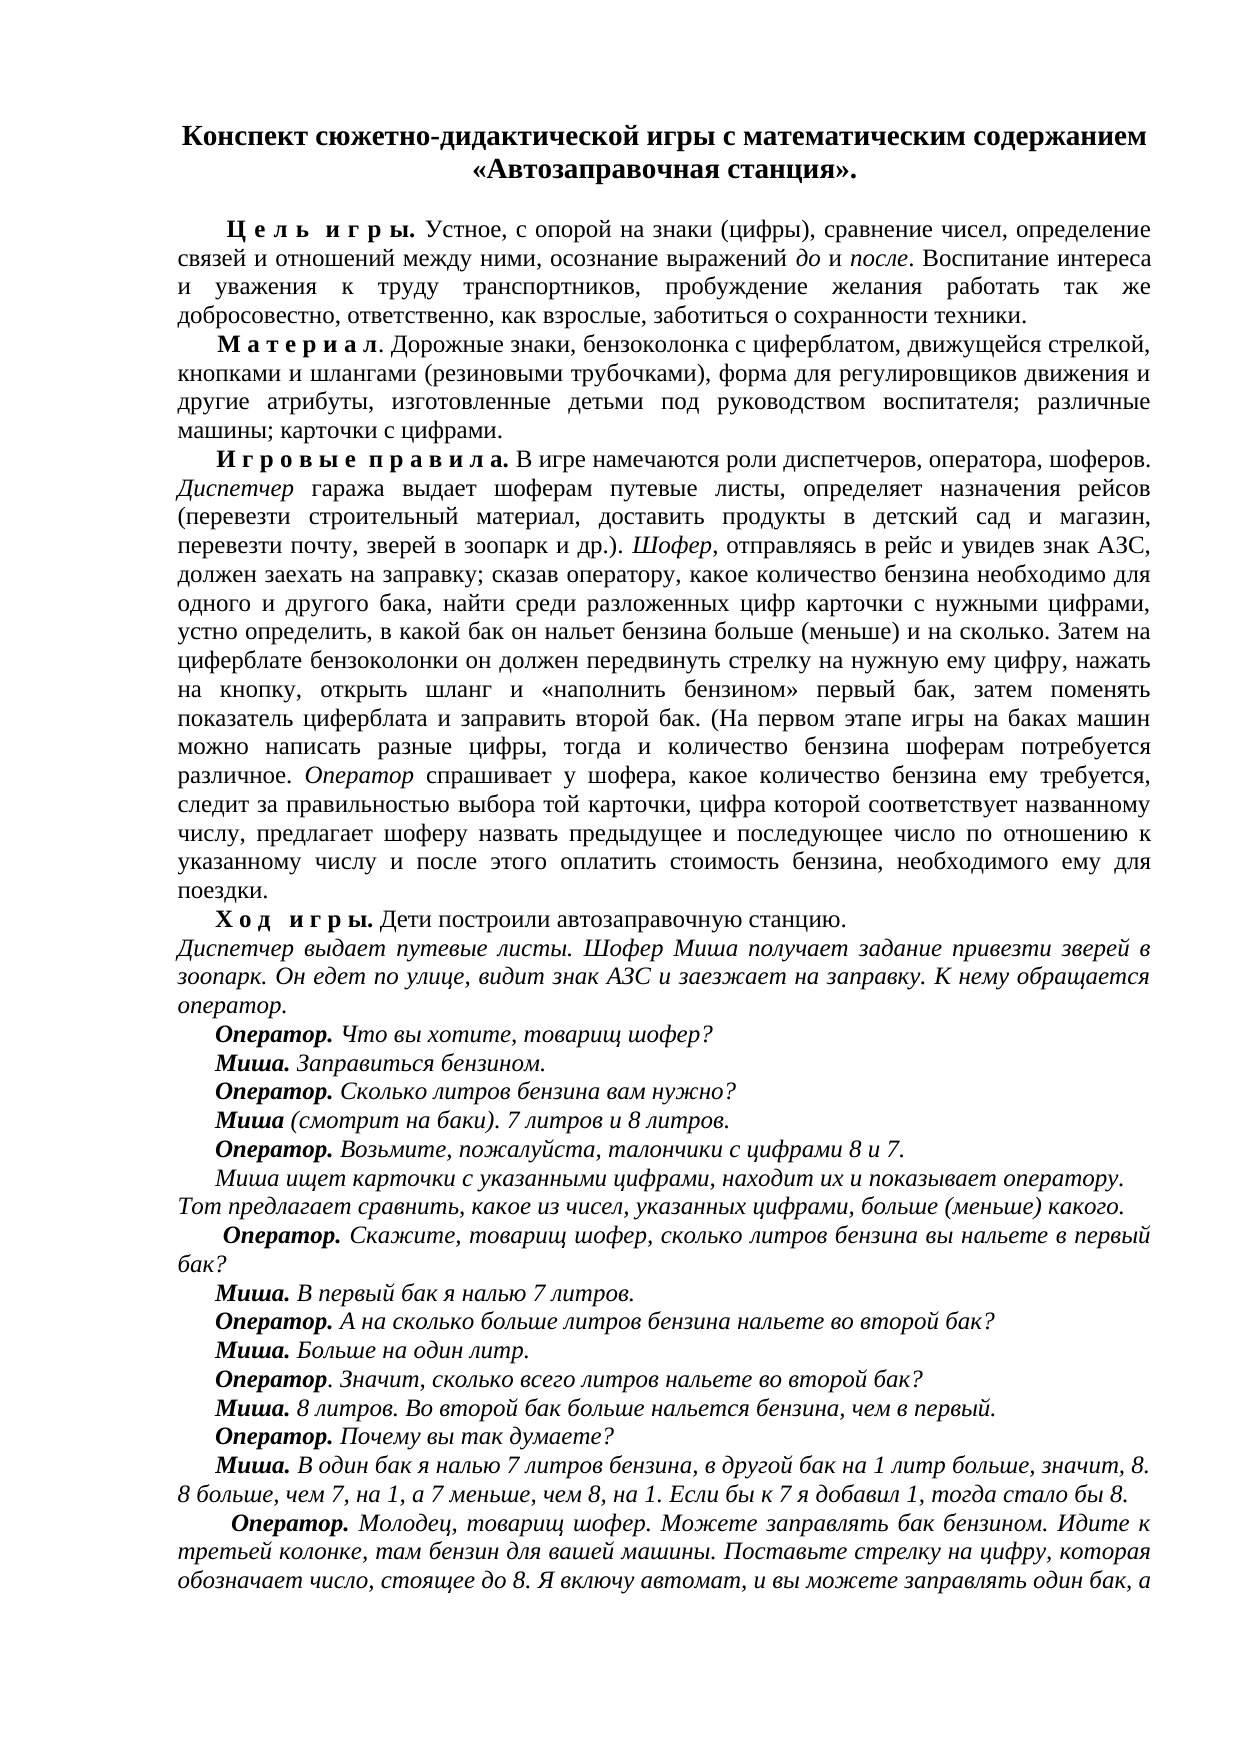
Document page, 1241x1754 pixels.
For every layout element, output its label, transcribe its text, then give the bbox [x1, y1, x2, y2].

text «Автозаправочная станция». [177, 152, 1152, 185]
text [177, 1508, 1152, 1594]
text Оператор. А на сколько больше литров бензина нальете во второй бак? [177, 1306, 1152, 1335]
text Оператор. Почему вы так думаете? [177, 1421, 1152, 1450]
text Миша. 8 литров. Во второй бак больше нальется бензина, чем в первый. [177, 1393, 1152, 1421]
text Миша ищет карточки с указанными цифрами, находит их и показывает оператору. [177, 1163, 1152, 1191]
text Конспект сюжетно-дидактической игры с математическим содержанием [177, 118, 1152, 152]
text Тот предлагает сравнить, какое из чисел, указанных цифрами, больше (меньше) какого. [177, 1191, 1152, 1220]
text Миша. Заправиться бензином. [177, 1048, 1152, 1076]
text Миша. Больше на один литр. [177, 1335, 1152, 1364]
text Миша. В один бак я налью 7 литров бензина, в другой бак на 1 литр больше, значит, 8. 8 больше, чем 7, на 1, а 7 меньше, чем 8, на 1. Если бы к 7 я добавил 1, тогда стало бы 8. [177, 1450, 1152, 1508]
text Миша (смотрит на баки). 7 литров и 8 литров. [177, 1105, 1152, 1134]
text Диспетчер выдает путевые листы. Шофер Миша получает задание привезти зверей в зоопарк. Он едет по улице, видит знак АЗС и заезжает на заправку. К нему обращается оператор. [177, 933, 1152, 1019]
text Ц е л ь и г р ы. Устное, с опорой на знаки (цифры), сравнение чисел, определение связей и отношений между ними, осознание выражений до и после. Воспитание интереса и уважения к труду транспортников, пробуждение желания работать так же добросовестно, ответственно, как взрослые, заботиться о сохранности техники. [177, 214, 1152, 329]
text Оператор. Значит, сколько всего литров нальете во второй бак? [177, 1364, 1152, 1393]
text Оператор. Что вы хотите, товарищ шофер? [177, 1019, 1152, 1048]
text Миша. В первый бак я налью 7 литров. [177, 1278, 1152, 1306]
text Х о д и г р ы. Дети построили автозаправочную станцию. [177, 904, 1152, 933]
text Оператор. Скажите, товарищ шофер, сколько литров бензина вы нальете в первый бак? [177, 1220, 1152, 1278]
text М а т е р и а л. Дорожные знаки, бензоколонка с циферблатом, движущейся стрелкой, кнопками и шлангами (резиновыми трубочками), форма для регулировщиков движения и другие атрибуты, изготовленные детьми под руководством воспитателя; различные машины; карточки с цифрами. [177, 329, 1152, 444]
text Оператор. Сколько литров бензина вам нужно? [177, 1076, 1152, 1105]
text Оператор. Возьмите, пожалуйста, талончики с цифрами 8 и 7. [177, 1134, 1152, 1163]
text И г р о в ы е п р а в и л а. В игре намечаются роли диспетчеров, оператора, шоферов. Диспетчер гаража выдает шоферам путевые листы, определяет назначения рейсов (перевезти строительный материал, доставить продукты в детский сад и магазин, перевезти почту, зверей в зоопарк и др.). Шофер, отправляясь в рейс и увидев знак АЗС, должен заехать на заправку; сказав оператору, какое количество бензина необходимо для одного и другого бака, найти среди разложенных цифр карточки с нужными цифрами, устно определить, в какой бак он нальет бензина больше (меньше) и на сколько. Затем на циферблате бензоколонки он должен передвинуть стрелку на нужную ему цифру, нажать на кнопку, открыть шланг и «наполнить бензином» первый бак, затем поменять показатель циферблата и заправить второй бак. (На первом этапе игры на баках машин можно написать разные цифры, тогда и количество бензина шоферам потребуется различное. Оператор спрашивает у шофера, какое количество бензина ему требуется, следит за правильностью выбора той карточки, цифра которой соответствует названному числу, предлагает шоферу назвать предыдущее и последующее число по отношению к указанному числу и после этого оплатить стоимость бензина, необходимого ему для поездки. [177, 444, 1152, 904]
